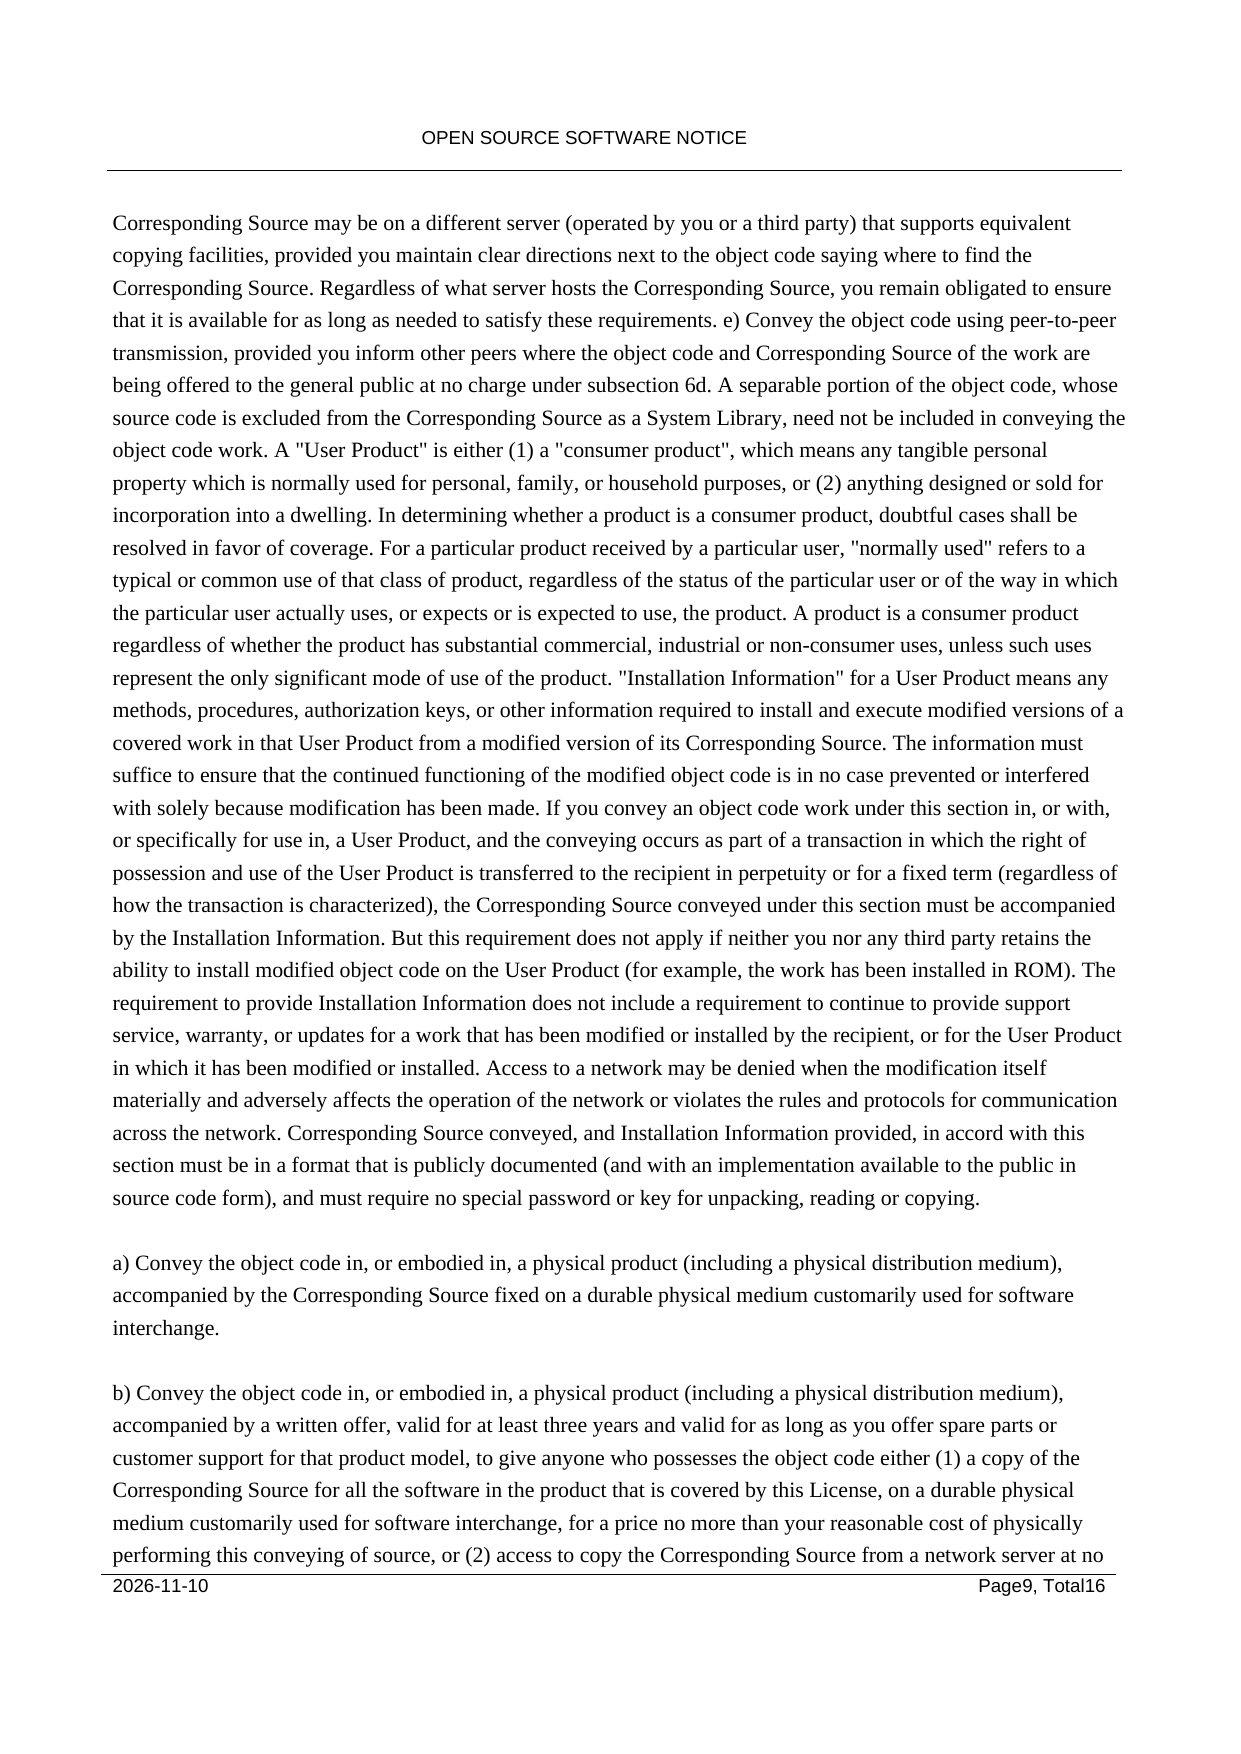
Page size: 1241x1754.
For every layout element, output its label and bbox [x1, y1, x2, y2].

text [112, 206, 1128, 1571]
